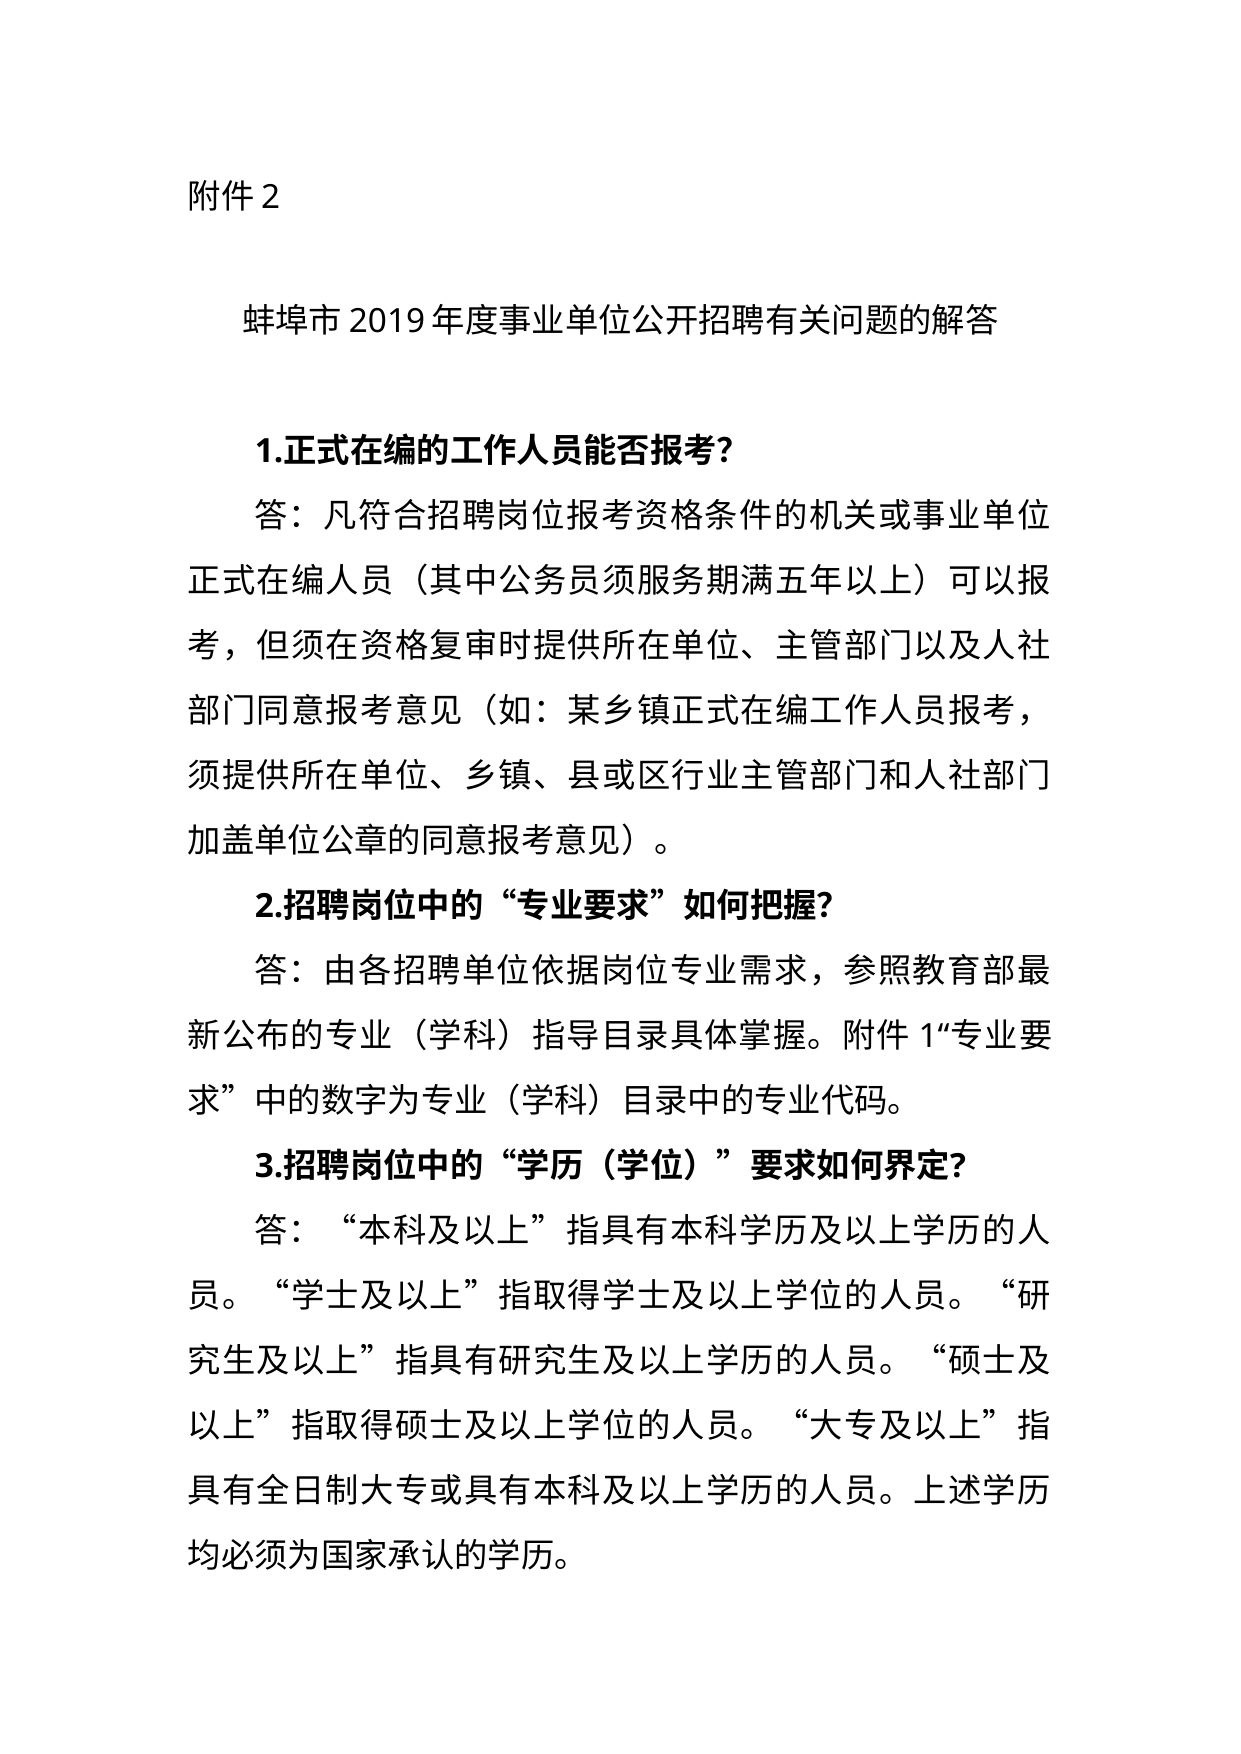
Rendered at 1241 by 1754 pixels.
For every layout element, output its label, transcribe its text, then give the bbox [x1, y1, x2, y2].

text 答：由各招聘单位依据岗位专业需求，参照教育部最新公布的专业（学科）指导目录具体掌握。附件1“专业要求”中的数字为专业（学科）目录中的专业代码。 [187, 935, 1053, 1130]
text 答：凡符合招聘岗位报考资格条件的机关或事业单位正式在编人员（其中公务员须服务期满五年以上）可以报考，但须在资格复审时提供所在单位、主管部门以及人社部门同意报考意见（如：某乡镇正式在编工作人员报考，须提供所在单位、乡镇、县或区行业主管部门和人社部门加盖单位公章的同意报考意见）。 [187, 480, 1053, 870]
text 答：“本科及以上”指具有本科学历及以上学历的人员。“学士及以上”指取得学士及以上学位的人员。“研究生及以上”指具有研究生及以上学历的人员。“硕士及以上”指取得硕士及以上学位的人员。“大专及以上”指具有全日制大专或具有本科及以上学历的人员。上述学历均必须为国家承认的学历。 [187, 1195, 1053, 1585]
text 3.招聘岗位中的“学历（学位）”要求如何界定? [187, 1130, 1053, 1195]
text 1.正式在编的工作人员能否报考？ [187, 415, 1053, 480]
text 2.招聘岗位中的“专业要求”如何把握？ [187, 870, 1053, 935]
text 蚌埠市2019年度事业单位公开招聘有关问题的解答 [187, 285, 1053, 350]
text 附件2 [187, 162, 1028, 220]
